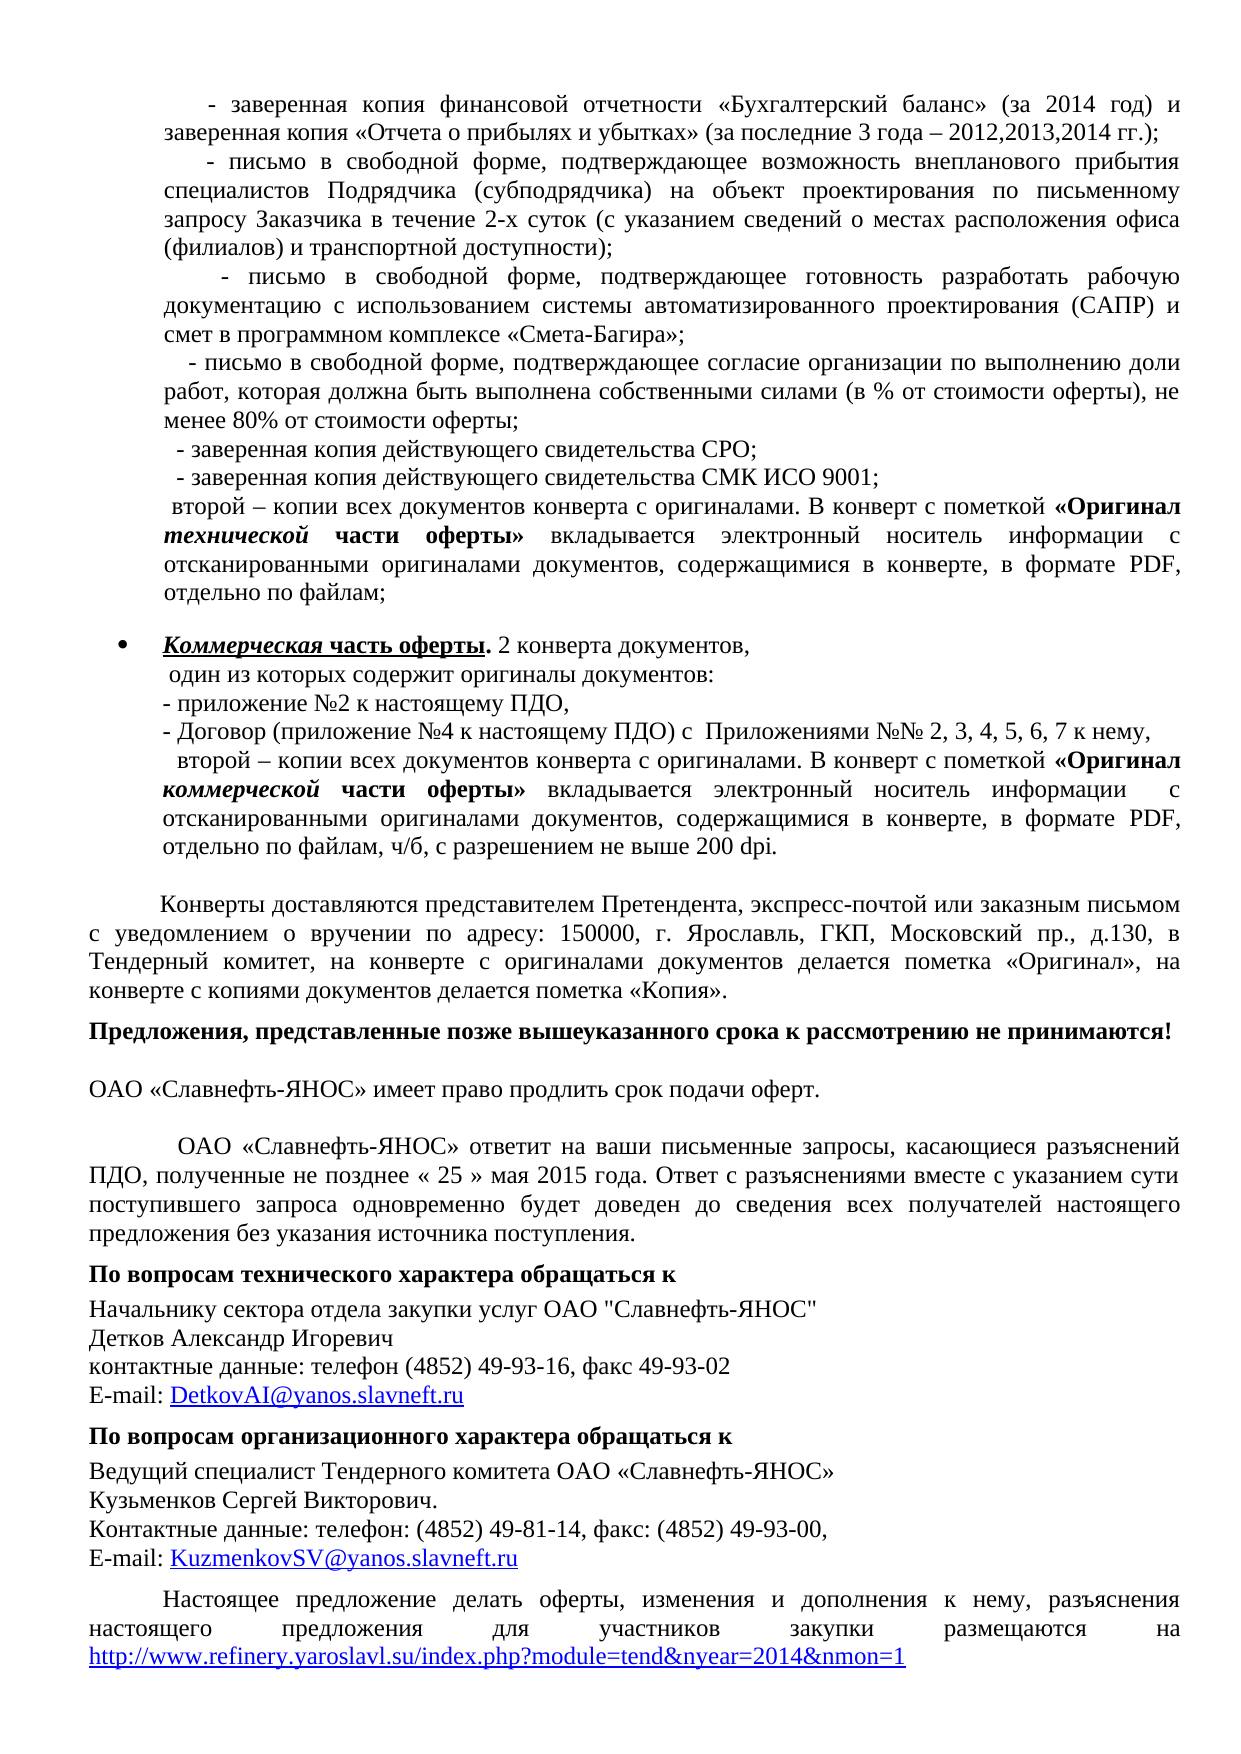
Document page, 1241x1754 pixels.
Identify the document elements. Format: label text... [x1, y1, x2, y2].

text - Договор (приложение №4 к настоящему ПДО) с Приложениями №№ 2, 3, 4, 5, 6, 7 к нему, [162, 716, 1181, 745]
text По вопросам организационного характера обращаться к [89, 1421, 1181, 1450]
text второй – копии всех документов конверта с оригиналами. В конверт с пометкой «Оригинал коммерческой части оферты» вкладывается электронный носитель информации с отсканированными оригиналами документов, содержащимися в конверте, в формате PDF, отдельно по файлам, ч/б, с разрешением не выше 200 dpi. [162, 745, 1181, 860]
text ОАО «Славнефть-ЯНОС» ответит на ваши письменные запросы, касающиеся разъяснений ПДО, полученные не позднее « 25 » мая 2015 года. Ответ с разъяснениями вместе с указанием сути поступившего запроса одновременно будет доведен до сведения всех получателей настоящего предложения без указания источника поступления. [89, 1131, 1181, 1246]
text По вопросам технического характера обращаться к [89, 1259, 1181, 1288]
text Кузьменков Сергей Викторович. [89, 1485, 1181, 1514]
text E-mail: KuzmenkovSV@yanos.slavneft.ru [89, 1543, 1181, 1571]
subtitle Предложения, представленные позже вышеуказанного срока к рассмотрению не принимаются! [89, 1016, 1181, 1045]
text контактные данные: телефон (4852) 49-93-16, факс 49-93-02 [89, 1351, 1181, 1380]
text - заверенная копия действующего свидетельства СМК ИСО 9001; [164, 462, 1181, 491]
text второй – копии всех документов конверта с оригиналами. В конверт с пометкой «Оригинал технической части оферты» вкладывается электронный носитель информации с отсканированными оригиналами документов, содержащимися в конверте, в формате PDF, отдельно по файлам; [164, 491, 1181, 606]
text Конверты доставляются представителем Претендента, экспресс-почтой или заказным письмом с уведомлением о вручении по адресу: 150000, г. Ярославль, ГКП, Московский пр., д.130, в Тендерный комитет, на конверте с оригиналами документов делается пометка «Оригинал», на конверте с копиями документов делается пометка «Копия». [89, 889, 1181, 1004]
text ОАО «Славнефть-ЯНОС» имеет право продлить срок подачи оферт. [89, 1074, 1181, 1103]
text Начальнику сектора отдела закупки услуг ОАО "Славнефть-ЯНОС" [89, 1294, 1181, 1323]
text Настоящее предложение делать оферты, изменения и дополнения к нему, разъяснения настоящего предложения для участников закупки размещаются на http://www.refinery.yaroslavl.su/index.php?module=tend&nyear=2014&nmon=1 [89, 1584, 1181, 1670]
text - приложение №2 к настоящему ПДО, [162, 688, 1181, 716]
text Контактные данные: телефон: (4852) 49-81-14, факс: (4852) 49-93-00, [89, 1514, 1181, 1543]
list Коммерческая часть оферты. 2 конверта документов, [118, 630, 1181, 659]
text - письмо в свободной форме, подтверждающее согласие организации по выполнению доли работ, которая должна быть выполнена собственными силами (в % от стоимости оферты), не менее 80% от стоимости оферты; [164, 347, 1181, 434]
text Ведущий специалист Тендерного комитета ОАО «Славнефть-ЯНОС» [89, 1456, 1181, 1485]
text E-mail: DetkovAI@yanos.slavneft.ru [89, 1380, 1181, 1409]
text - письмо в свободной форме, подтверждающее готовность разработать рабочую документацию с использованием системы автоматизированного проектирования (САПР) и смет в программном комплексе «Смета-Багира»; [164, 261, 1181, 347]
text - письмо в свободной форме, подтверждающее возможность внепланового прибытия специалистов Подрядчика (субподрядчика) на объект проектирования по письменному запросу Заказчика в течение 2-х суток (с указанием сведений о местах расположения офиса (филиалов) и транспортной доступности); [164, 146, 1181, 261]
text - заверенная копия действующего свидетельства СРО; [164, 434, 1181, 462]
text Детков Александр Игоревич [89, 1323, 1181, 1351]
text - заверенная копия финансовой отчетности «Бухгалтерский баланс» (за 2014 год) и заверенная копия «Отчета о прибылях и убытках» (за последние 3 года – 2012,2013,2014 гг.); [164, 89, 1181, 146]
text один из которых содержит оригиналы документов: [162, 659, 1181, 688]
